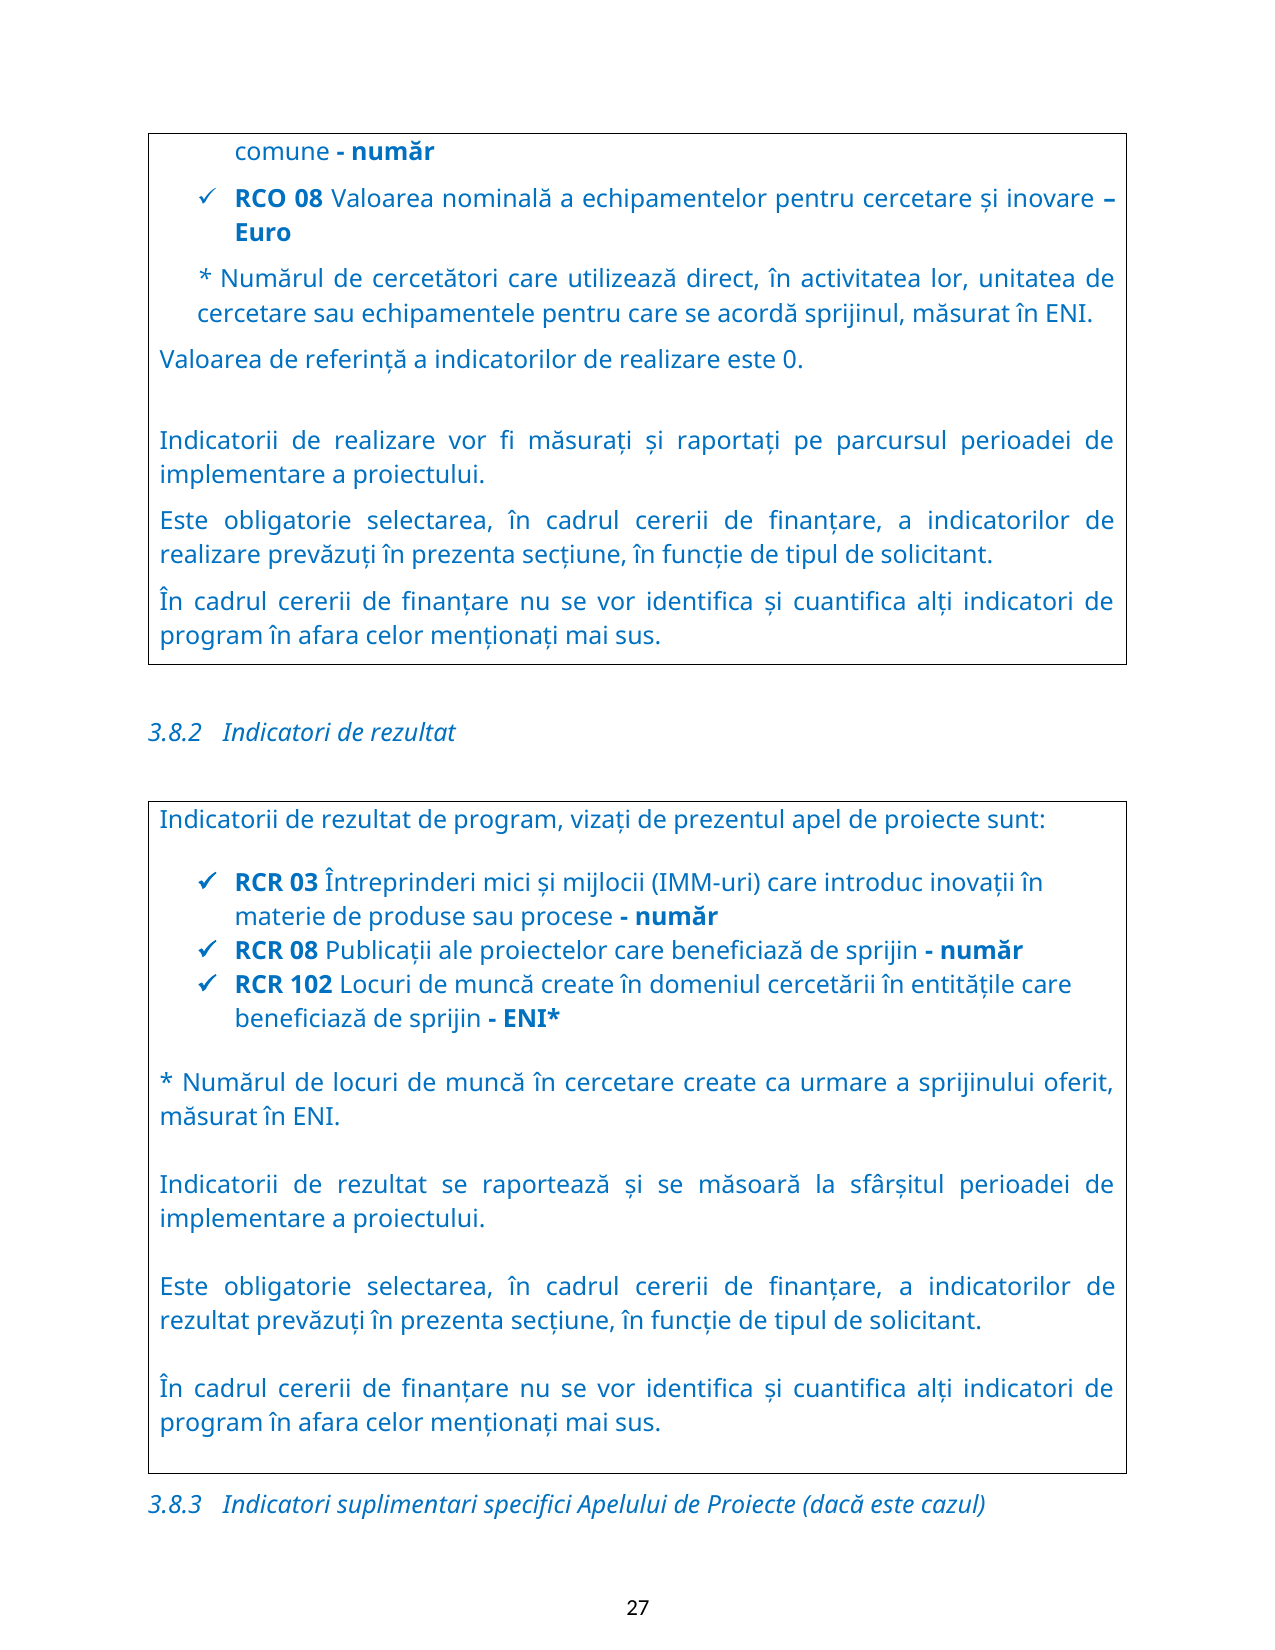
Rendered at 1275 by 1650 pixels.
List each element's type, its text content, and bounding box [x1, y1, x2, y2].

list Indicatori de rezultat [148, 714, 1127, 749]
list Indicatori suplimentari specifici Apelului de Proiecte (dacă este cazul) [148, 1487, 1127, 1521]
table_header Indicatorii de rezultat de program, vizați de prezentul apel de proiecte sunt: RCR 03 Întreprinderi mici și mijlocii (IMM-uri) care introduc inovații în materie de produse sau procese - număr RCR 08 Publicații ale proiectelor care beneficiază de sprijin - număr RCR 102 Locuri de muncă create în domeniul cercetării în entitățile care beneficiază de sprijin - ENI* * Numărul de locuri de muncă în cercetare create ca urmare a sprijinului oferit, măsurat în ENI. Indicatorii de rezultat se raportează și se măsoară la sfârșitul perioadei de implementare a proiectului. Este obligatorie selectarea, în cadrul cererii de finanțare, a indicatorilor de rezultat prevăzuți în prezenta secțiune, în funcție de tipul de solicitant. În cadrul cererii de finanțare nu se vor identifica și cuantifica alți indicatori de program în afara celor menționați mai sus. [149, 802, 1126, 1473]
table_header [149, 134, 1126, 664]
